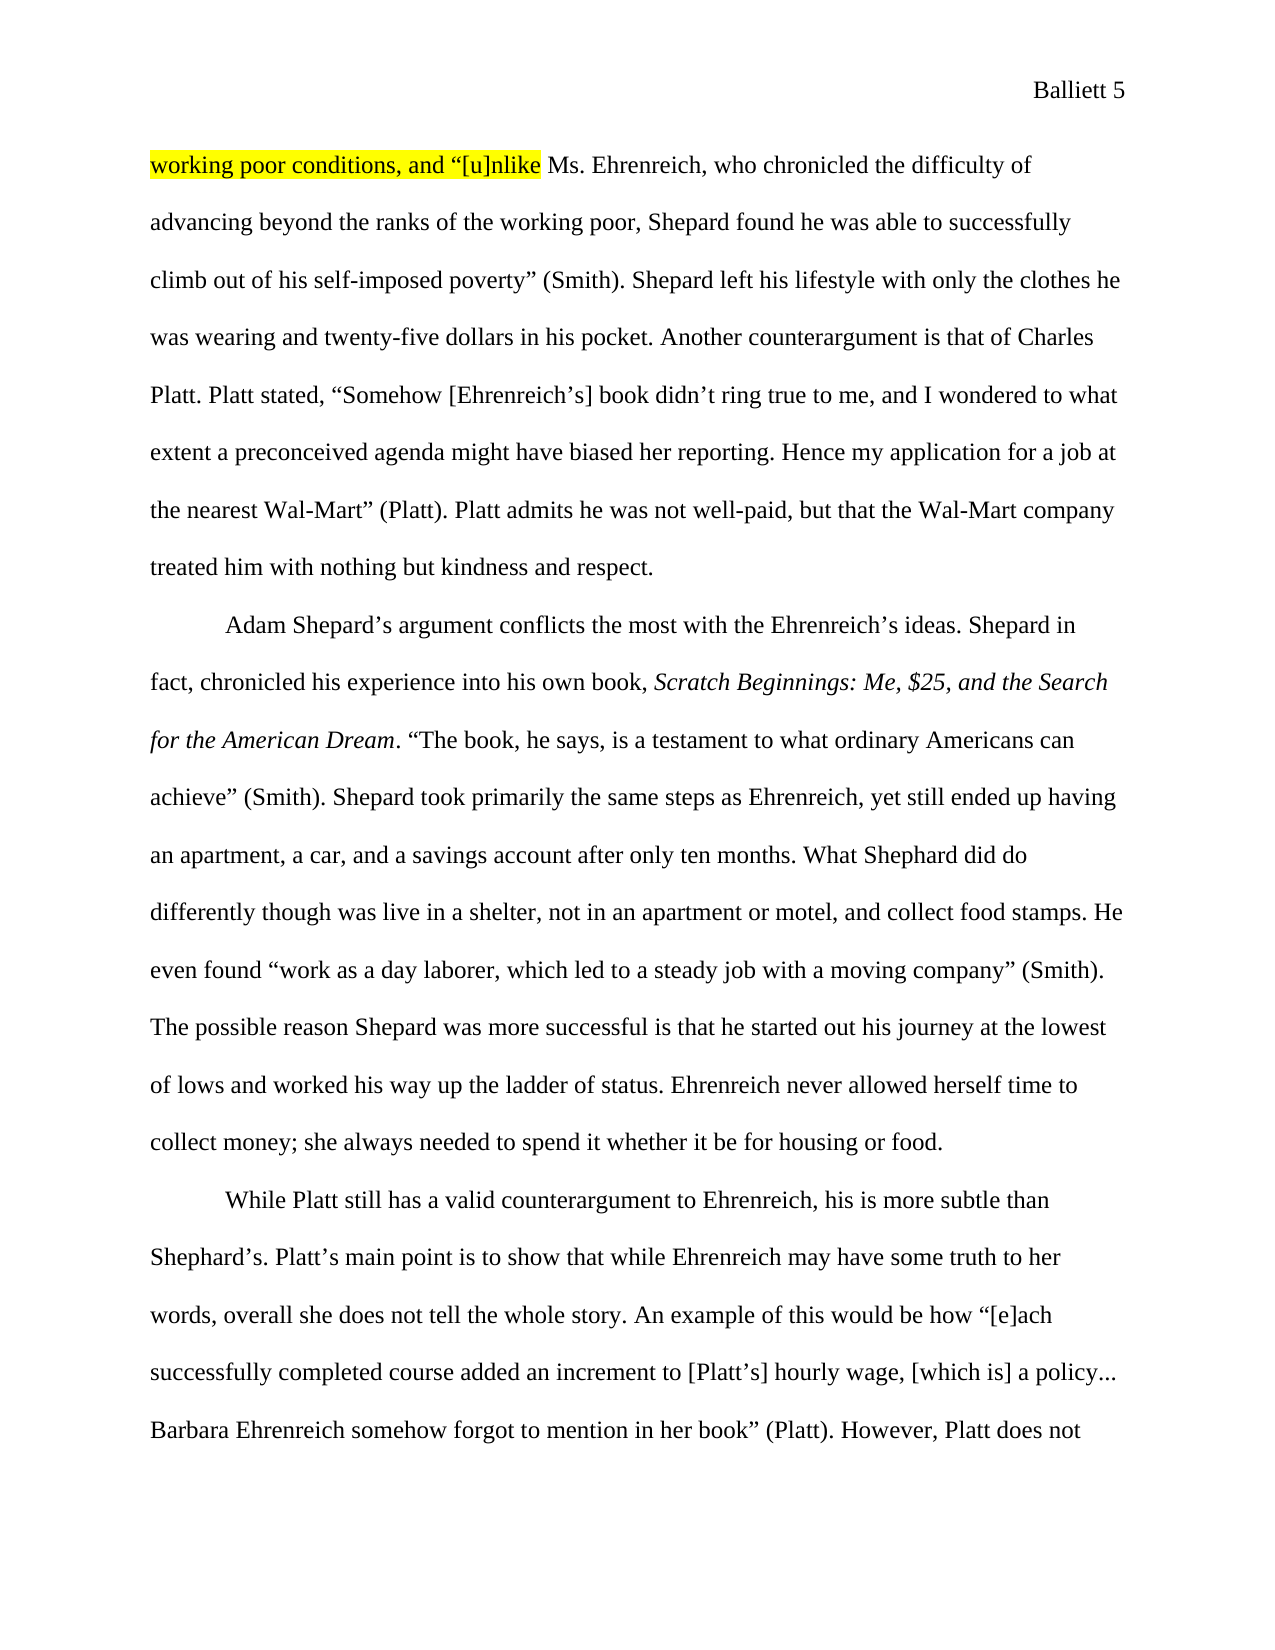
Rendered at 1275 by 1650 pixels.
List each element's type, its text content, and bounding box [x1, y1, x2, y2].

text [150, 1185, 1125, 1444]
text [150, 150, 1125, 581]
text Adam Shepard’s argument conflicts the most with the Ehrenreich’s ideas. Shepard in fact, chronicled his experience into his own book, Scratch Beginnings: Me, $25, and the Search for the American Dream. “The book, he says, is a testament to what ordinary Americans can achieve” (Smith). Shepard took primarily the same steps as Ehrenreich, yet still ended up having an apartment, a car, and a savings account after only ten months. What Shephard did do differently though was live in a shelter, not in an apartment or motel, and collect food stamps. He even found “work as a day laborer, which led to a steady job with a moving company” (Smith). The possible reason Shepard was more successful is that he started out his journey at the lowest of lows and worked his way up the ladder of status. Ehrenreich never allowed herself time to collect money; she always needed to spend it whether it be for housing or food. [150, 610, 1125, 1156]
